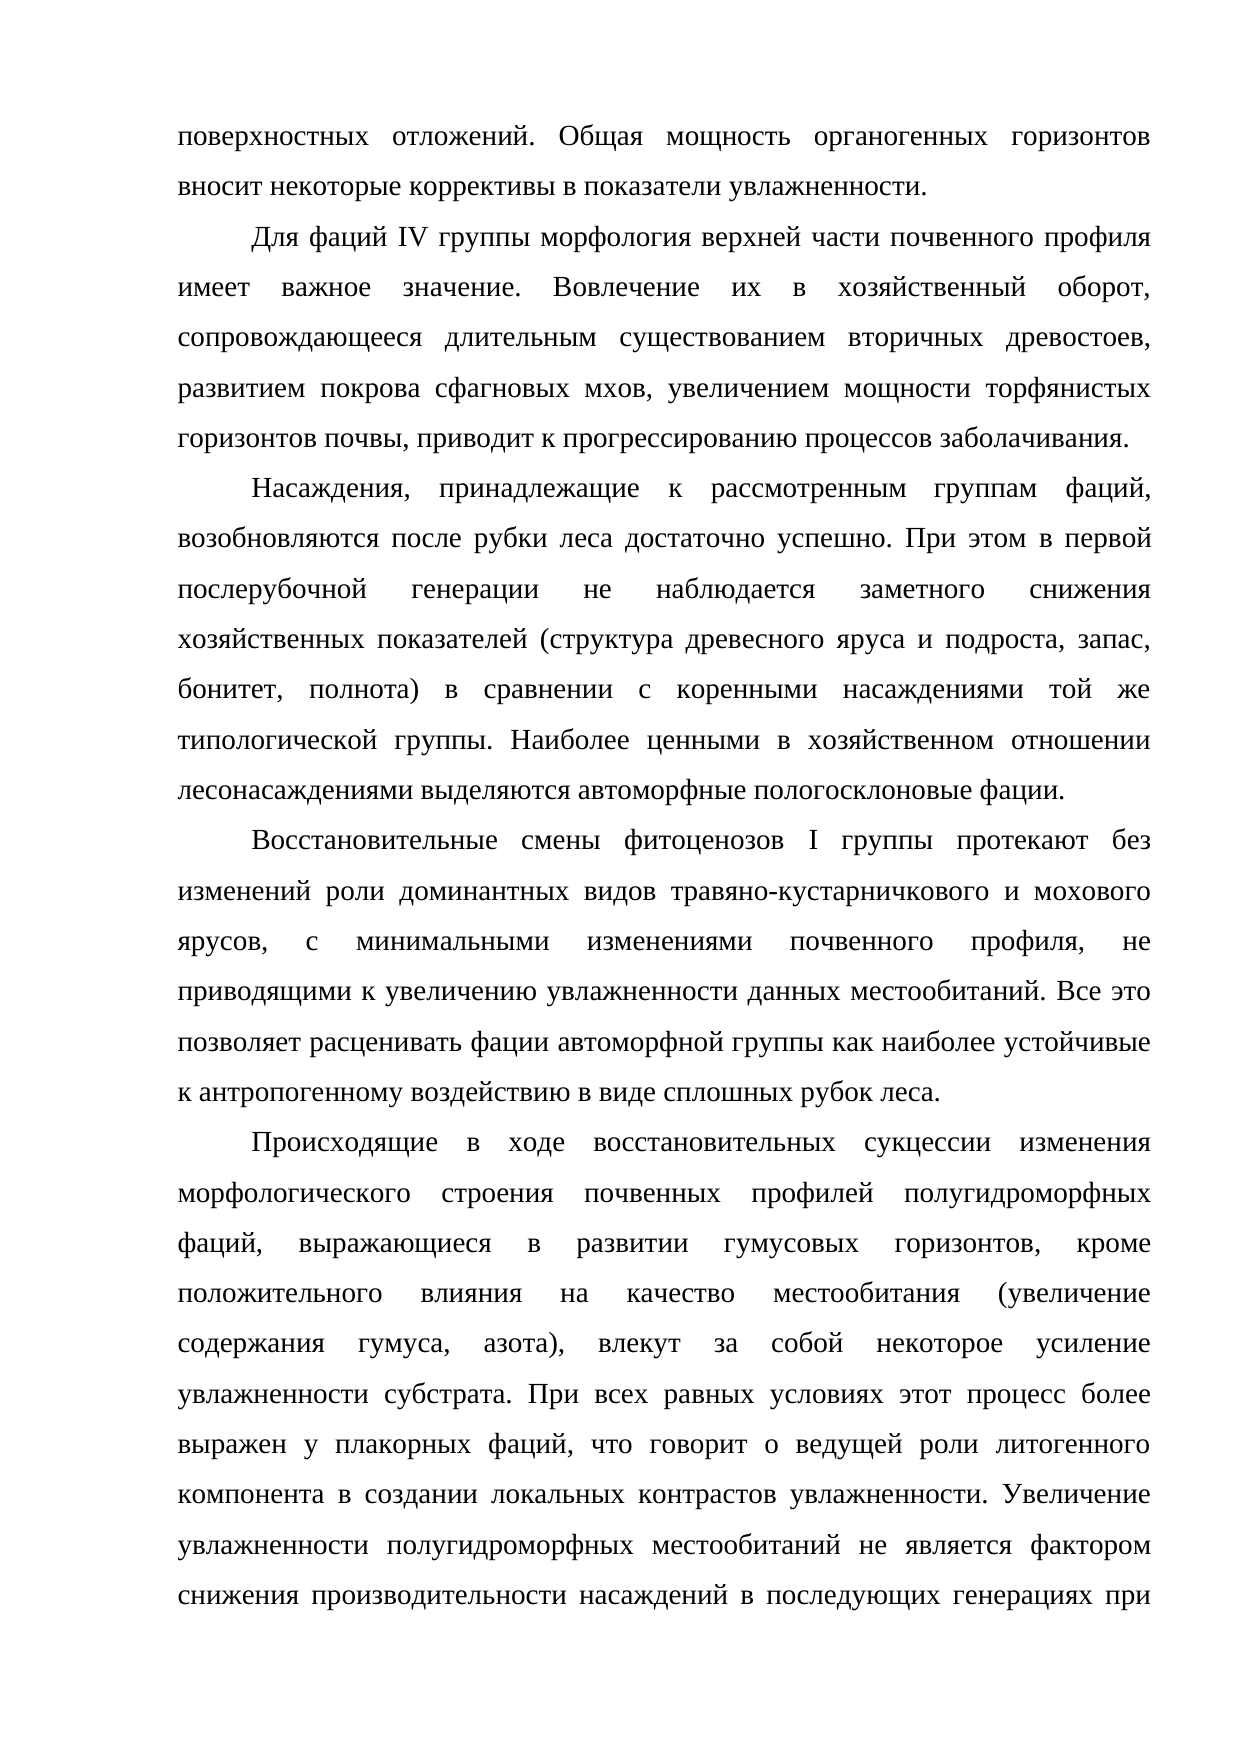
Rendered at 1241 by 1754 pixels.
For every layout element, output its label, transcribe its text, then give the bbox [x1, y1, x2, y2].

text Восстановительные смены фитоценозов I группы протекают без изменений роли доминантных видов травяно-кустарничкового и мохового ярусов, с минимальными изменениями почвенного профиля, не приводящими к увеличению увлажненности данных местообитаний. Все это позволяет расценивать фации автоморфной группы как наиболее устойчивые к антропогенному воздействию в виде сплошных рубок леса. [177, 822, 1152, 1108]
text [177, 1124, 1152, 1611]
text Для фаций IV группы морфология верхней части почвенного профиля имеет важное значение. Вовлечение их в хозяйственный оборот, сопровождающееся длительным существованием вторичных древостоев, развитием покрова сфагновых мхов, увеличением мощности торфянистых горизонтов почвы, приводит к прогрессированию процессов заболачивания. [177, 219, 1152, 453]
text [177, 118, 1152, 202]
text Насаждения, принадлежащие к рассмотренным группам фаций, возобновляются после рубки леса достаточно успешно. При этом в первой послерубочной генерации не наблюдается заметного снижения хозяйственных показателей (структура древесного яруса и подроста, запас, бонитет, полнота) в сравнении с коренными насаждениями той же типологической группы. Наиболее ценными в хозяйственном отношении лесонасаждениями выделяются автоморфные пологосклоновые фации. [177, 470, 1152, 806]
